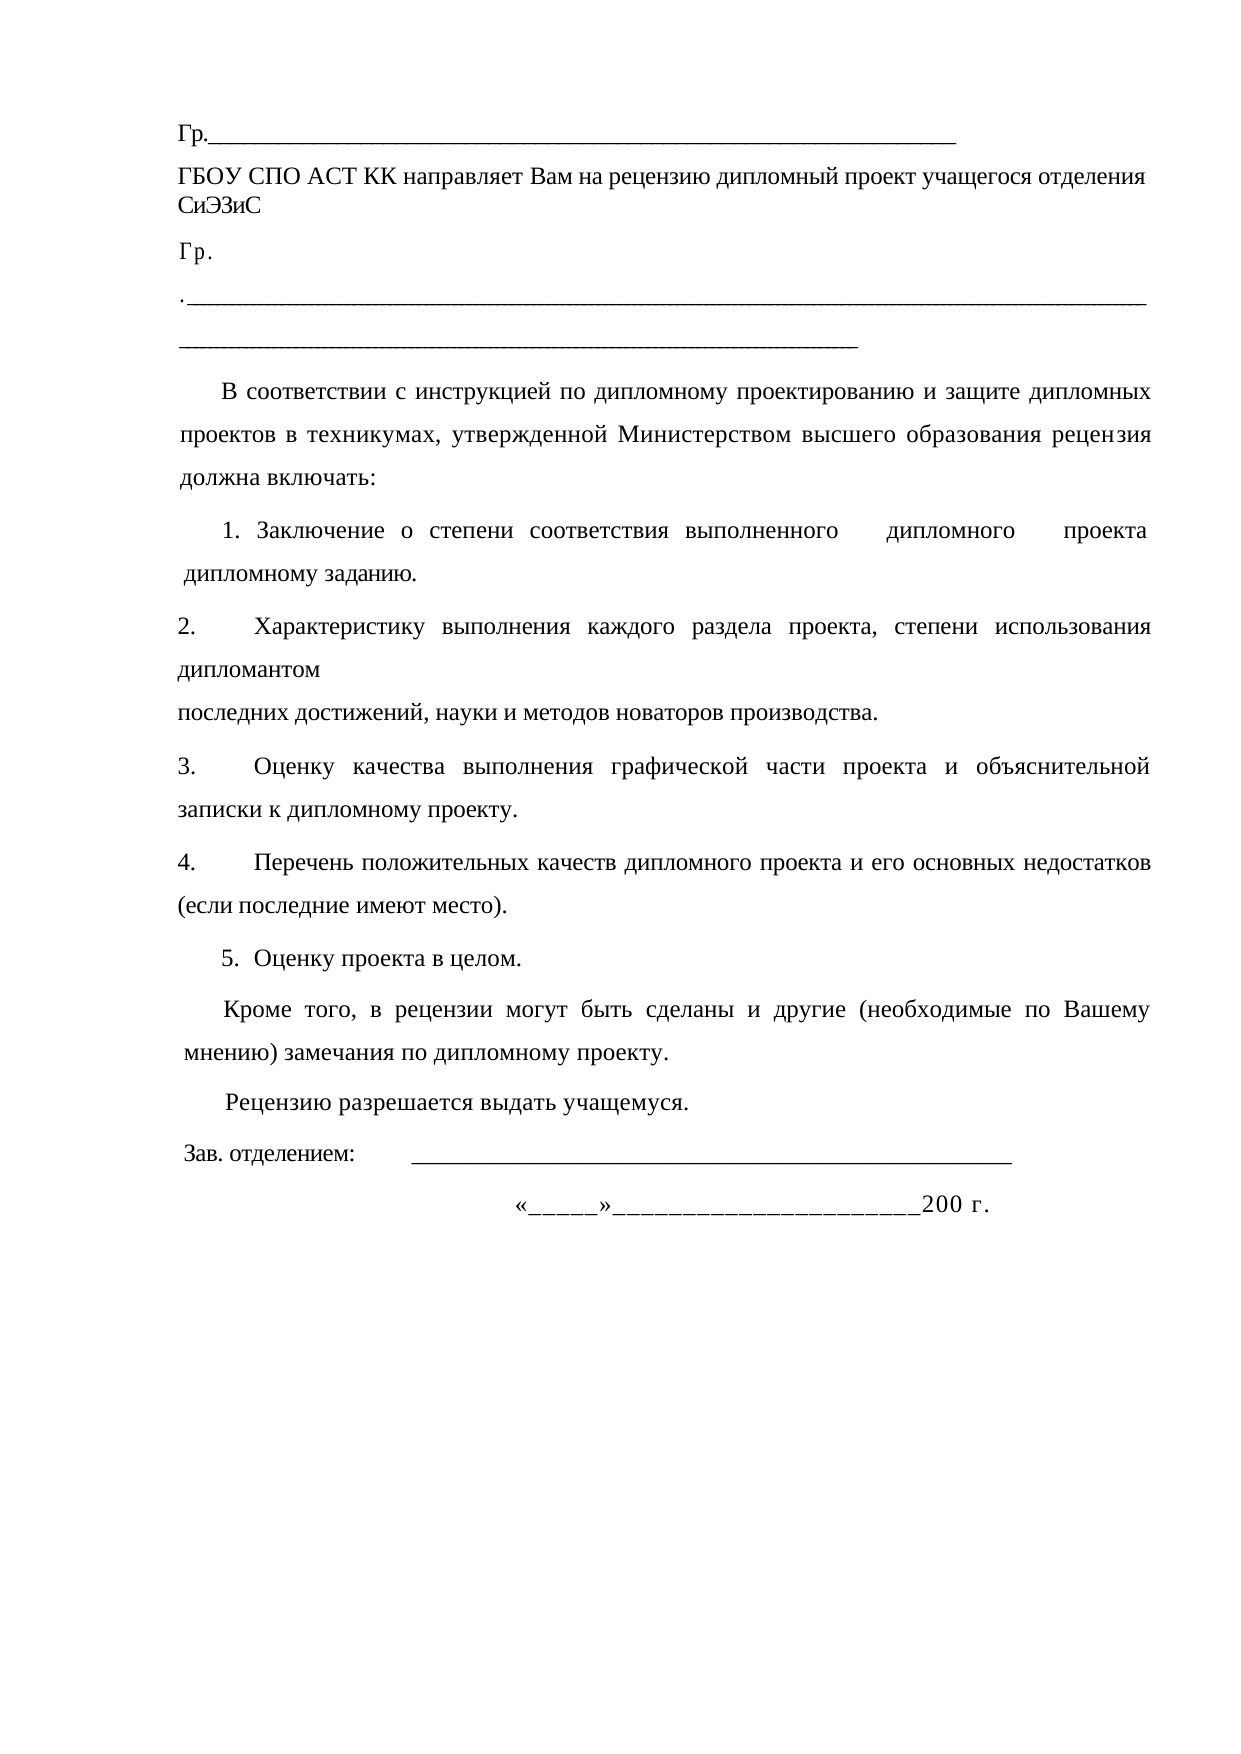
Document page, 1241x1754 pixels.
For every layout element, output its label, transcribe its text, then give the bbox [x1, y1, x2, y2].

text 1. Заключение о степени соответствия выполненного дипломного проекта дипломному заданию. [184, 515, 1148, 587]
list Характеристику выполнения каждого раздела проекта, степени использования дипломантом последних достижений, науки и методов новаторов производства. [177, 611, 1152, 726]
text Гр..___________________________________________________________________________________________________________________________________________________________________________________________________________________________________ [179, 236, 1152, 351]
text «_____»______________________200 г. [183, 1189, 1152, 1218]
list Оценку качества выполнения графической части проекта и объяснительной записки к дипломному проекту. [177, 751, 1152, 823]
text ГБОУ СПО АСТ КК направляет Вам на рецензию дипломный проект учащегося отделения СиЭЗиС [177, 161, 1152, 219]
text Гр.________________________________________________________________ [177, 118, 1152, 147]
list Оценку проекта в целом. [221, 943, 1152, 971]
text Рецензию разрешается выдать учащемуся. [225, 1087, 1152, 1116]
text Кроме того, в рецензии могут быть сделаны и другие (необходимые по Вашему мнению) замечания по дипломному проекту. [184, 994, 1152, 1066]
list Перечень положительных качеств дипломного проекта и его основных недостатков (если последние имеют место). [177, 847, 1152, 919]
text Зав. отделением: ________________________________________________ [183, 1138, 1152, 1167]
text В соответствии с инструкцией по дипломному проектированию и защите дипломных проектов в техникумах, утвержденной Министерством высшего образования рецензия должна включать: [180, 376, 1152, 491]
